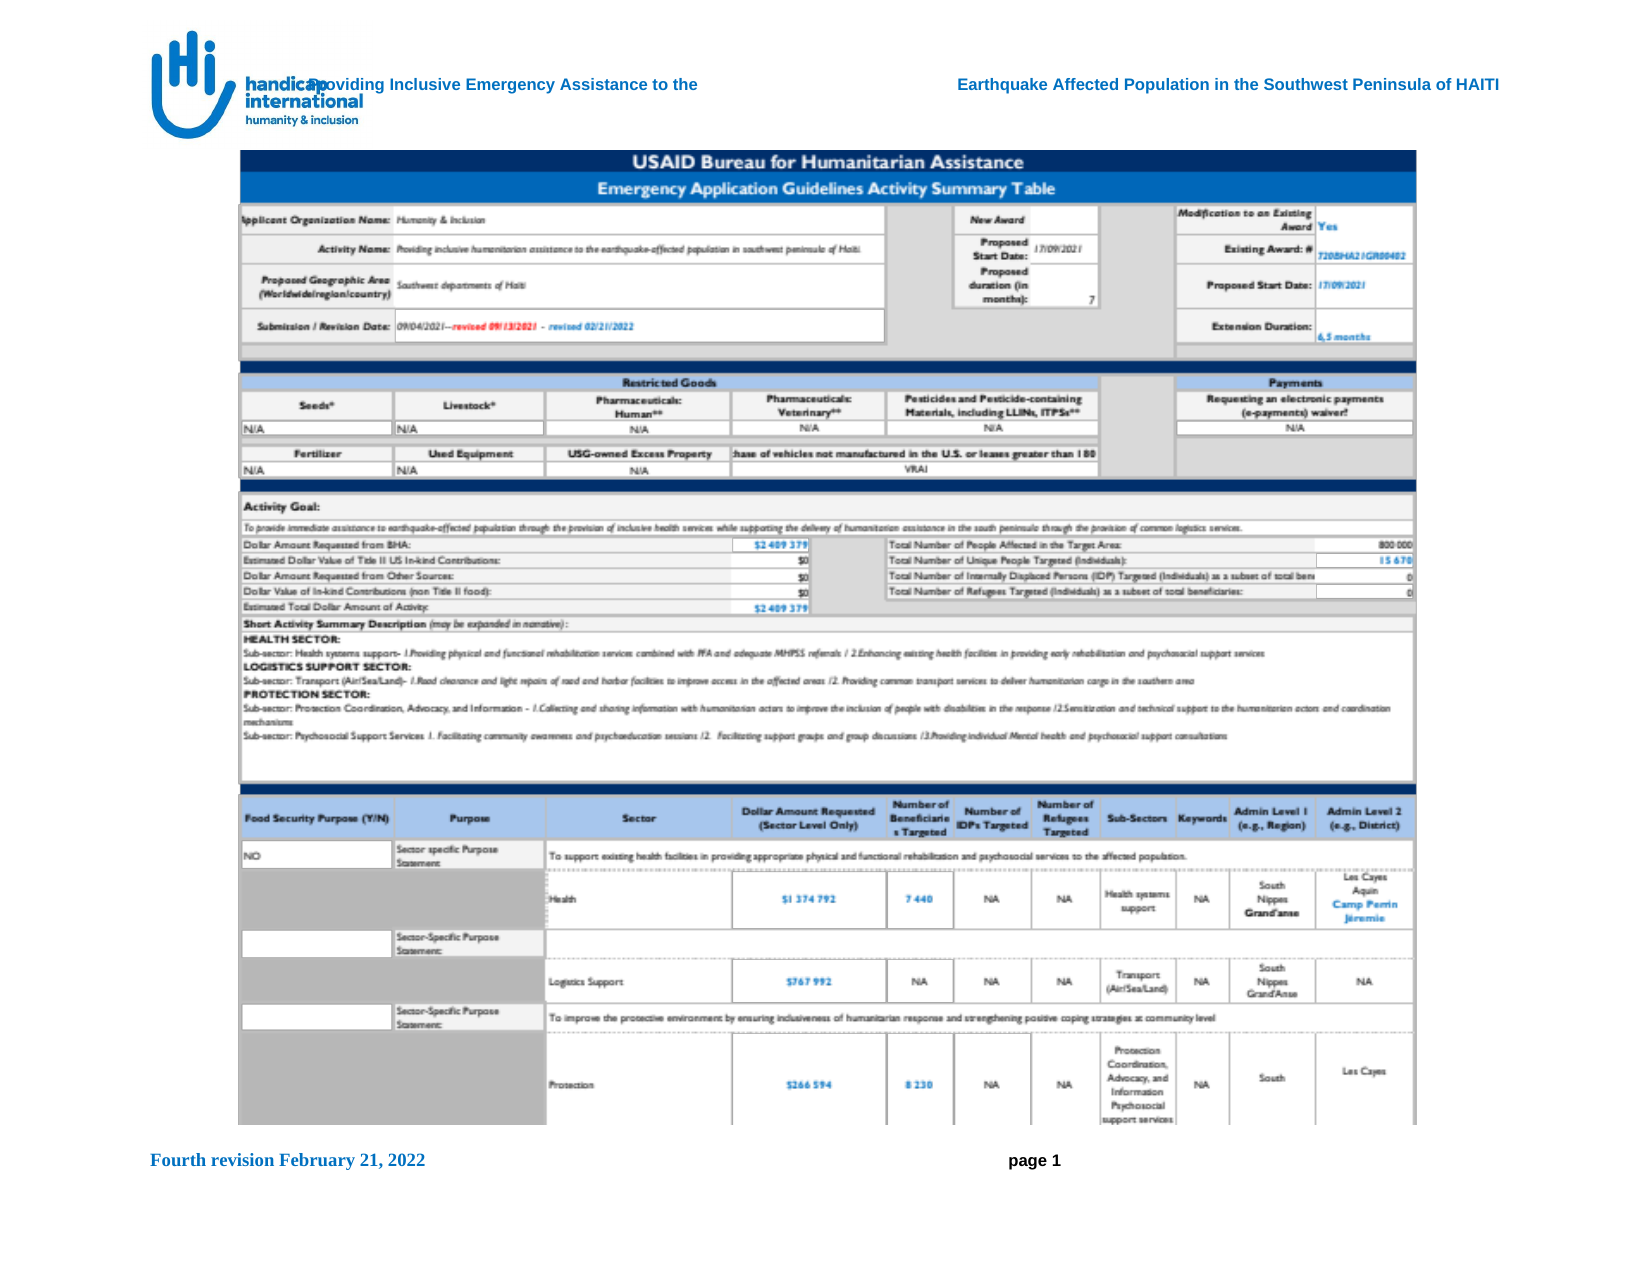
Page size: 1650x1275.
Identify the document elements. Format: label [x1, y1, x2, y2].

picture [141, 20, 373, 149]
